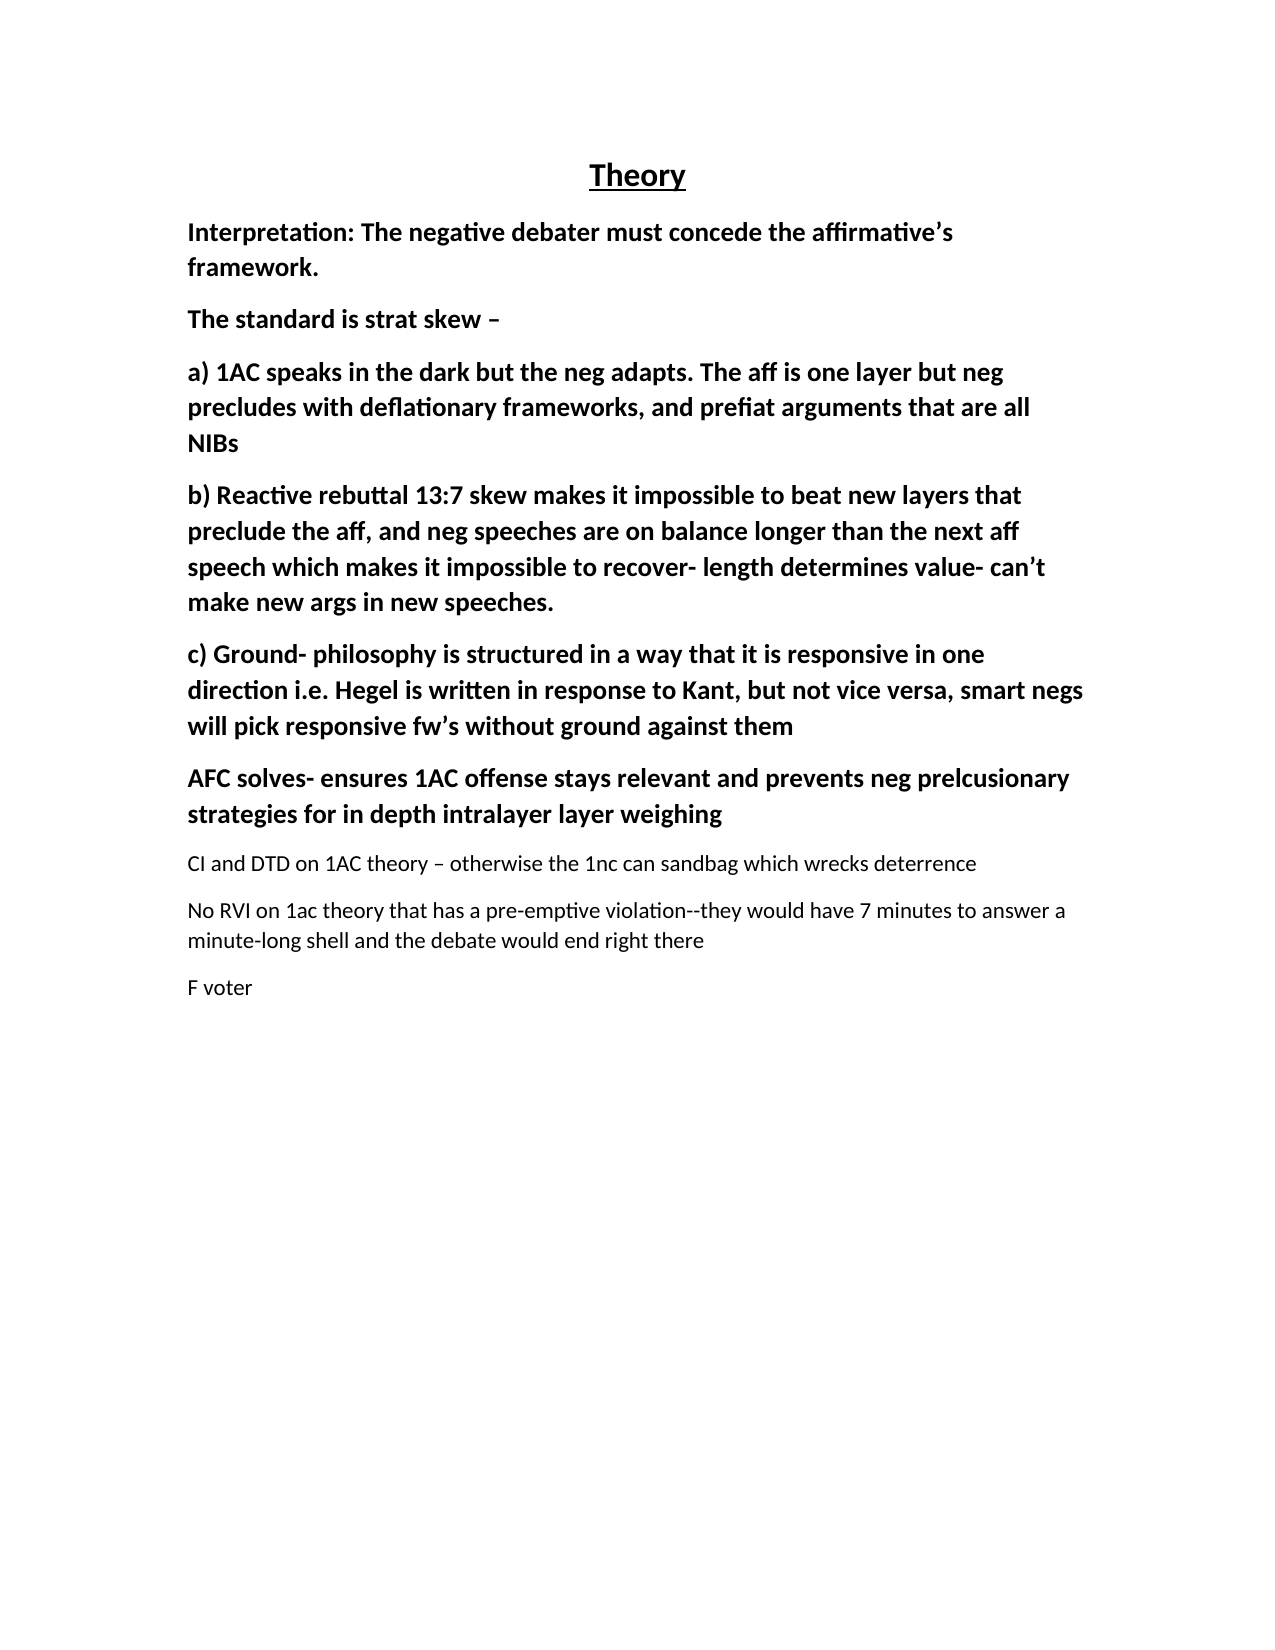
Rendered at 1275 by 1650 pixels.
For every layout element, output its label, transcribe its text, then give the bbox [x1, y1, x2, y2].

subtitle c) Ground- philosophy is structured in a way that it is responsive in one direction i.e. Hegel is written in response to Kant, but not vice versa, smart negs will pick responsive fw’s without ground against them [187, 638, 1087, 742]
subtitle b) Reactive rebuttal 13:7 skew makes it impossible to beat new layers that preclude the aff, and neg speeches are on balance longer than the next aff speech which makes it impossible to recover- length determines value- can’t make new args in new speeches. [187, 478, 1087, 618]
text No RVI on 1ac theory that has a pre-emptive violation--they would have 7 minutes to answer a minute-long shell and the debate would end right there [187, 896, 1087, 954]
subtitle AFC solves- ensures 1AC offense stays relevant and prevents neg prelcusionary strategies for in depth intralayer layer weighing [187, 761, 1087, 830]
text CI and DTD on 1AC theory – otherwise the 1nc can sandbag which wrecks deterrence [187, 849, 1087, 877]
subtitle a) 1AC speaks in the dark but the neg adapts. The aff is one layer but neg precludes with deflationary frameworks, and prefiat arguments that are all NIBs [187, 355, 1087, 459]
subtitle Interpretation: The negative debater must concede the affirmative’s framework. [187, 215, 1087, 283]
text F voter [187, 973, 1087, 1001]
subtitle The standard is strat skew – [187, 303, 1087, 336]
subtitle Theory [187, 154, 1087, 195]
